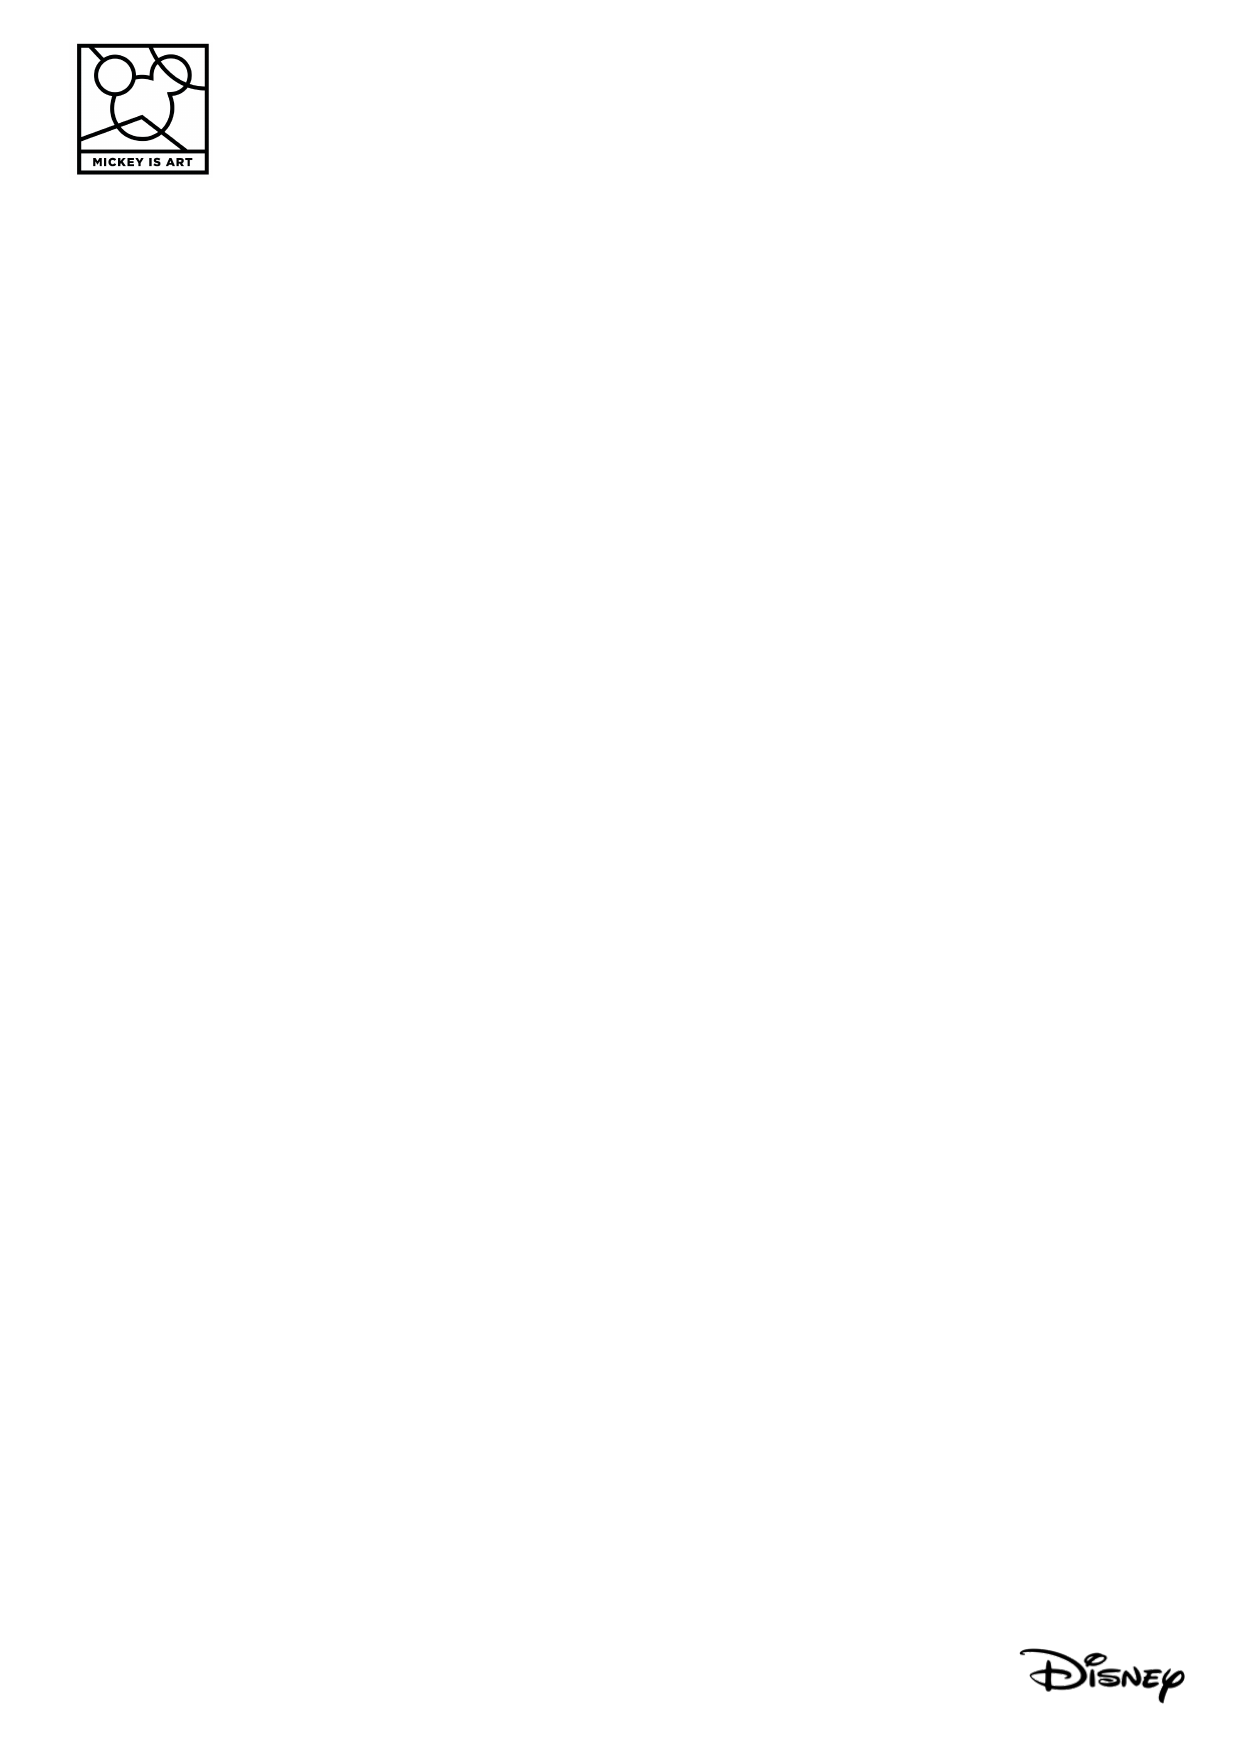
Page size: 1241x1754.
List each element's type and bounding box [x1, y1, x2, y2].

picture [68, 42, 213, 178]
picture [1018, 1640, 1187, 1716]
